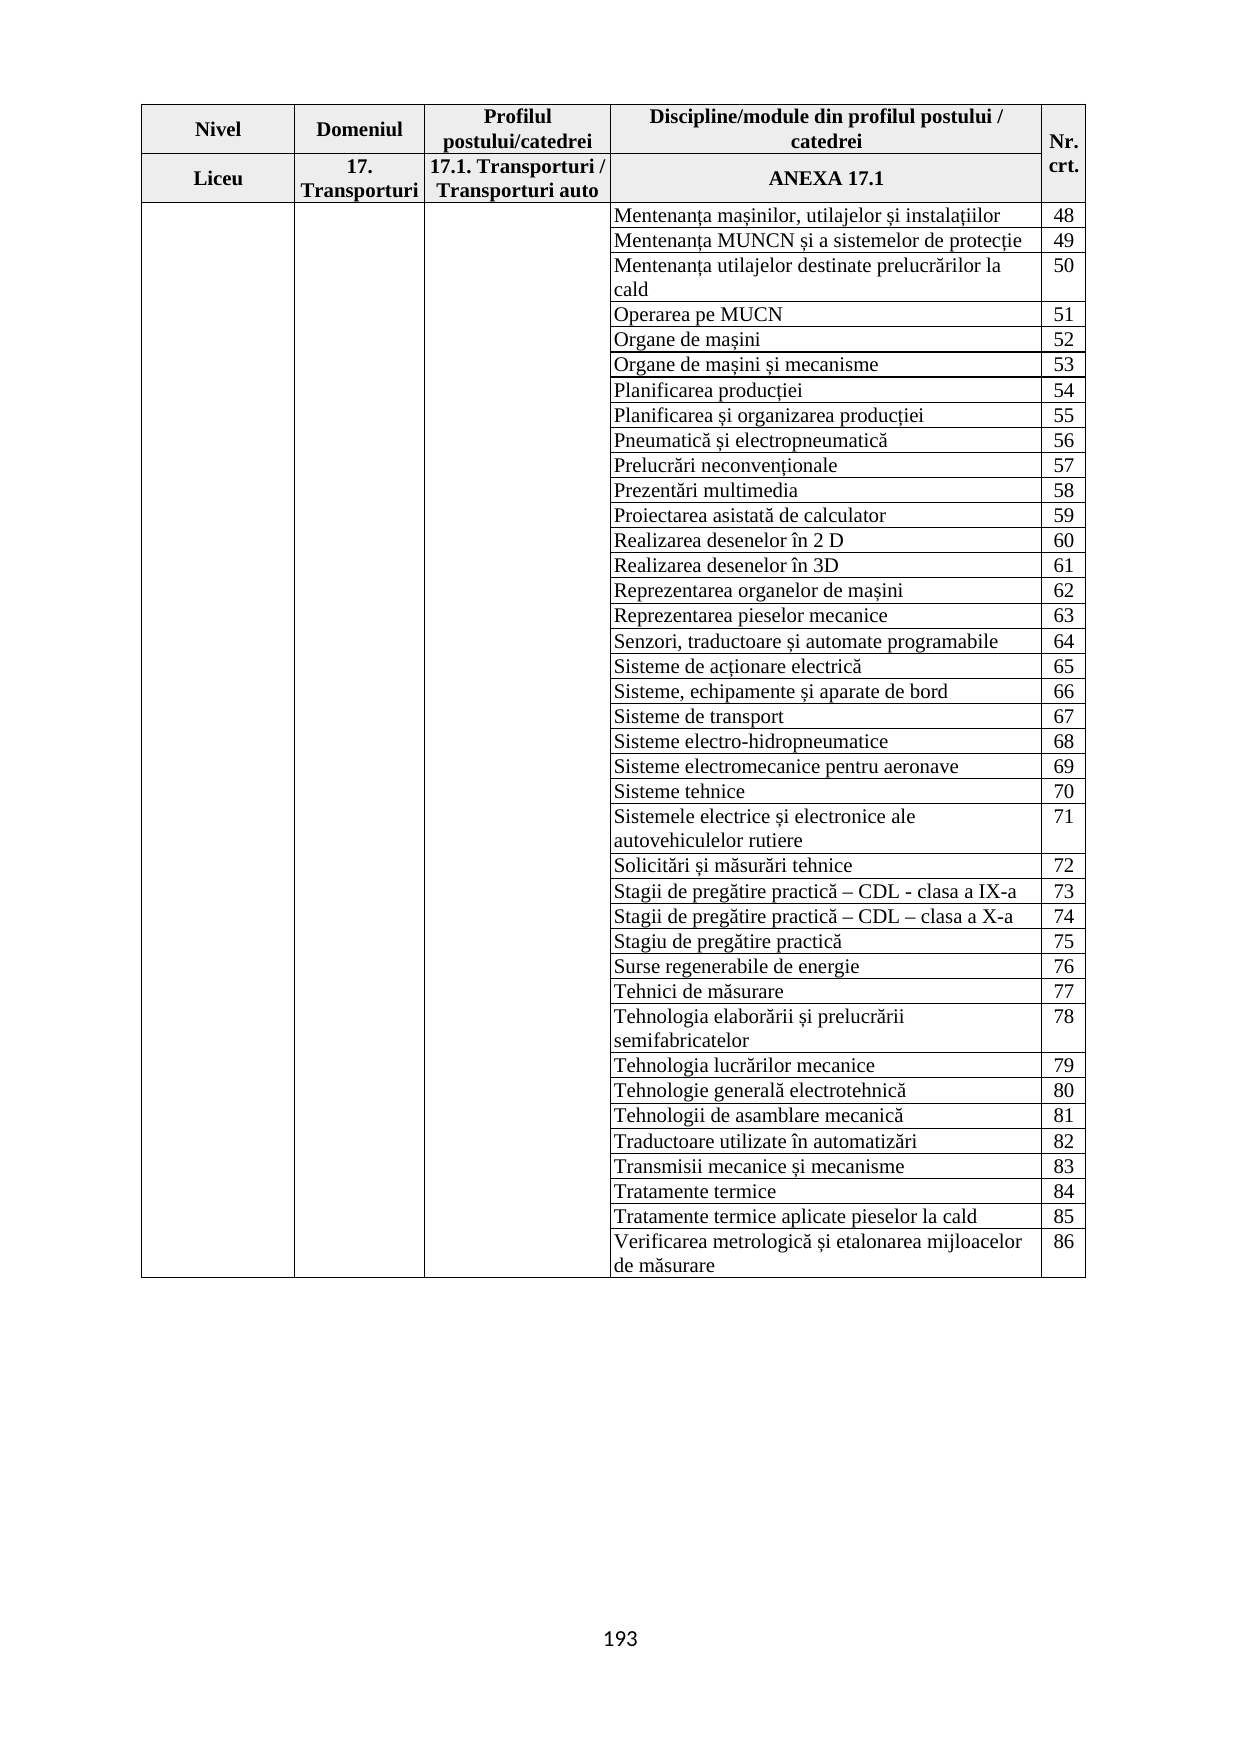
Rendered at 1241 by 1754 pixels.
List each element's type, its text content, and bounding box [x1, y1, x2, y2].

table_cell Realizarea desenelor în 3D [611, 553, 1041, 577]
table_cell Prezentări multimedia [611, 478, 1041, 502]
table_header Discipline/module din profilul postului / catedrei [611, 105, 1041, 153]
table_cell 64 [1042, 629, 1085, 653]
table_cell 55 [1042, 403, 1085, 427]
table_cell Sisteme electromecanice pentru aeronave [611, 754, 1041, 778]
table_cell 58 [1042, 478, 1085, 502]
table_cell 71 [1042, 804, 1085, 852]
table_cell Sisteme de acționare electrică [611, 654, 1041, 678]
table_cell 17. Transporturi [295, 154, 424, 202]
table_cell 83 [1042, 1154, 1085, 1178]
table_cell 82 [1042, 1129, 1085, 1153]
table_cell 80 [1042, 1078, 1085, 1102]
table_cell Planificarea și organizarea producției [611, 403, 1041, 427]
table_cell Tehnologie generală electrotehnică [611, 1078, 1041, 1102]
table_cell 72 [1042, 854, 1085, 877]
table_cell Sisteme tehnice [611, 779, 1041, 803]
table_cell Sisteme de transport [611, 704, 1041, 728]
table_cell Organe de mașini și mecanisme [611, 353, 1041, 376]
table_cell Proiectarea asistată de calculator [611, 503, 1041, 527]
table_cell Tehnologia lucrărilor mecanice [611, 1053, 1041, 1077]
table_cell Surse regenerabile de energie [611, 954, 1041, 978]
table_cell Stagii de pregătire practică – CDL - clasa a IX-a [611, 879, 1041, 903]
table_cell 56 [1042, 428, 1085, 452]
table_cell 52 [1042, 327, 1085, 351]
table_cell Tratamente termice aplicate pieselor la cald [611, 1204, 1041, 1228]
table_cell 63 [1042, 604, 1085, 627]
table_cell Tehnologia elaborării și prelucrării semifabricatelor [611, 1004, 1041, 1052]
table_cell 84 [1042, 1179, 1085, 1203]
table_cell ANEXA 17.1 [611, 154, 1041, 202]
table_cell 85 [1042, 1204, 1085, 1228]
table_cell Mentenanța mașinilor, utilajelor și instalațiilor [611, 203, 1041, 227]
table_cell Solicitări și măsurări tehnice [611, 854, 1041, 877]
table_cell Traductoare utilizate în automatizări [611, 1129, 1041, 1153]
table_cell Senzori, traductoare și automate programabile [611, 629, 1041, 653]
table_cell Reprezentarea pieselor mecanice [611, 604, 1041, 627]
table_cell Sisteme electro-hidropneumatice [611, 729, 1041, 753]
table_cell Stagii de pregătire practică – CDL – clasa a X-a [611, 904, 1041, 928]
table_cell Realizarea desenelor în 2 D [611, 528, 1041, 552]
table_cell 48 [1042, 203, 1085, 227]
table_cell Sistemele electrice și electronice ale autovehiculelor rutiere [611, 804, 1041, 852]
table_cell Tehnici de măsurare [611, 979, 1041, 1003]
table_cell 76 [1042, 954, 1085, 978]
table_cell 69 [1042, 754, 1085, 778]
table_cell Pneumatică și electropneumatică [611, 428, 1041, 452]
table_cell 17.1. Transporturi / Transporturi auto [425, 154, 610, 202]
table_cell 50 [1042, 253, 1085, 301]
table_cell 74 [1042, 904, 1085, 928]
table_cell 86 [1042, 1229, 1085, 1277]
table_cell Organe de mașini [611, 327, 1041, 351]
table_cell 54 [1042, 378, 1085, 402]
table_cell 68 [1042, 729, 1085, 753]
table_cell 75 [1042, 929, 1085, 953]
table_cell 57 [1042, 453, 1085, 477]
table_cell Prelucrări neconvenționale [611, 453, 1041, 477]
table_cell 78 [1042, 1004, 1085, 1052]
table_cell Mentenanța MUNCN și a sistemelor de protecție [611, 228, 1041, 252]
table_cell 77 [1042, 979, 1085, 1003]
table_cell 61 [1042, 553, 1085, 577]
table_cell Operarea pe MUCN [611, 302, 1041, 326]
table_cell 73 [1042, 879, 1085, 903]
table_cell Liceu [142, 154, 294, 202]
table_cell Mentenanța utilajelor destinate prelucrărilor la cald [611, 253, 1041, 301]
table_cell Tratamente termice [611, 1179, 1041, 1203]
table_cell 60 [1042, 528, 1085, 552]
table_cell Planificarea producției [611, 378, 1041, 402]
table_cell Transmisii mecanice și mecanisme [611, 1154, 1041, 1178]
table_cell 59 [1042, 503, 1085, 527]
table_cell Tehnologii de asamblare mecanică [611, 1104, 1041, 1127]
table_header Profilul postului/catedrei [425, 105, 610, 153]
table_cell 81 [1042, 1104, 1085, 1127]
table_cell Sisteme, echipamente și aparate de bord [611, 679, 1041, 703]
table_cell 53 [1042, 353, 1085, 376]
table_cell 66 [1042, 679, 1085, 703]
table_cell Stagiu de pregătire practică [611, 929, 1041, 953]
table_cell 67 [1042, 704, 1085, 728]
table_cell 49 [1042, 228, 1085, 252]
table_cell 65 [1042, 654, 1085, 678]
table_cell Reprezentarea organelor de mașini [611, 578, 1041, 602]
table_header Nr. crt. [1042, 105, 1085, 202]
table_header Nivel [142, 105, 294, 153]
table_cell 62 [1042, 578, 1085, 602]
table_cell 70 [1042, 779, 1085, 803]
table_cell 51 [1042, 302, 1085, 326]
table_header Domeniul [295, 105, 424, 153]
table_cell Verificarea metrologică și etalonarea mijloacelor de măsurare [611, 1229, 1041, 1277]
table_cell 79 [1042, 1053, 1085, 1077]
